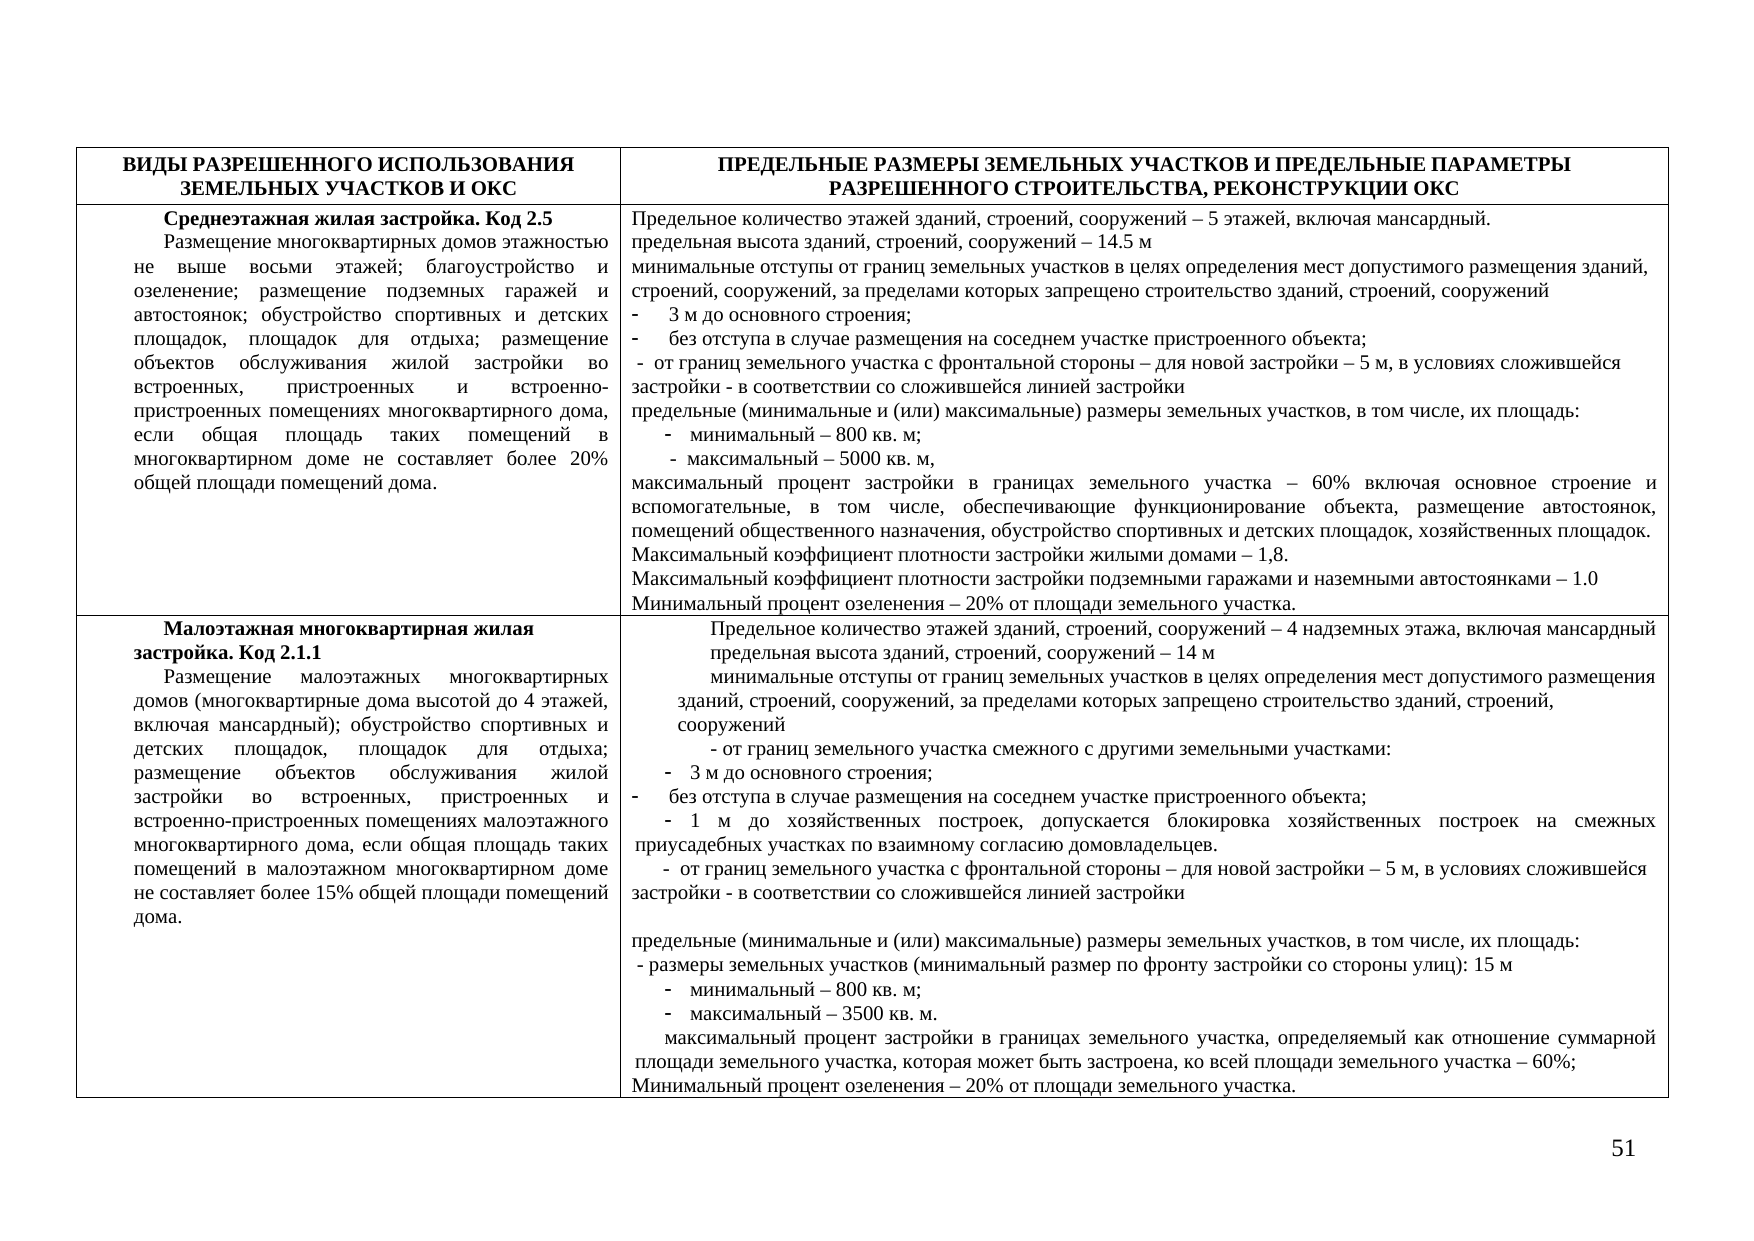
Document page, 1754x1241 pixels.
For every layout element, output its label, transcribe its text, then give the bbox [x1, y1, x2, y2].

table_cell Среднеэтажная жилая застройка. Код 2.5 Размещение многоквартирных домов этажностью не выше восьми этажей; благоустройство и озеленение; размещение подземных гаражей и автостоянок; обустройство спортивных и детских площадок, площадок для отдыха; размещение объектов обслуживания жилой застройки во встроенных, пристроенных и встроенно-пристроенных помещениях многоквартирного дома, если общая площадь таких помещений в многоквартирном доме не составляет более 20% общей площади помещений дома. [77, 205, 620, 614]
table_cell Предельное количество этажей зданий, строений, сооружений – 4 надземных этажа, включая мансардный предельная высота зданий, строений, сооружений – 14 м минимальные отступы от границ земельных участков в целях определения мест допустимого размещения зданий, строений, сооружений, за пределами которых запрещено строительство зданий, строений, сооружений - от границ земельного участка смежного с другими земельными участками: 3 м до основного строения; без отступа в случае размещения на соседнем участке пристроенного объекта; 1 м до хозяйственных построек, допускается блокировка хозяйственных построек на смежных приусадебных участках по взаимному согласию домовладельцев. - от границ земельного участка с фронтальной стороны – для новой застройки – 5 м, в условиях сложившейся застройки - в соответствии со сложившейся линией застройки предельные (минимальные и (или) максимальные) размеры земельных участков, в том числе, их площадь: - размеры земельных участков (минимальный размер по фронту застройки со стороны улиц): 15 м минимальный – 800 кв. м; максимальный – 3500 кв. м. максимальный процент застройки в границах земельного участка, определяемый как отношение суммарной площади земельного участка, которая может быть застроена, ко всей площади земельного участка – 60%; Минимальный процент озеленения – 20% от площади земельного участка. [621, 616, 1668, 1097]
table_header ВИДЫ РАЗРЕШЕННОГО ИСПОЛЬЗОВАНИЯ ЗЕМЕЛЬНЫХ УЧАСТКОВ И ОКС [77, 148, 620, 204]
table_cell Предельное количество этажей зданий, строений, сооружений – 5 этажей, включая мансардный. предельная высота зданий, строений, сооружений – 14.5 м минимальные отступы от границ земельных участков в целях определения мест допустимого размещения зданий, строений, сооружений, за пределами которых запрещено строительство зданий, строений, сооружений 3 м до основного строения; без отступа в случае размещения на соседнем участке пристроенного объекта; - от границ земельного участка с фронтальной стороны – для новой застройки – 5 м, в условиях сложившейся застройки - в соответствии со сложившейся линией застройки предельные (минимальные и (или) максимальные) размеры земельных участков, в том числе, их площадь: минимальный – 800 кв. м; - максимальный – 5000 кв. м, максимальный процент застройки в границах земельного участка – 60% включая основное строение и вспомогательные, в том числе, обеспечивающие функционирование объекта, размещение автостоянок, помещений общественного назначения, обустройство спортивных и детских площадок, хозяйственных площадок. Максимальный коэффициент плотности застройки жилыми домами – 1,8. Максимальный коэффициент плотности застройки подземными гаражами и наземными автостоянками – 1.0 Минимальный процент озеленения – 20% от площади земельного участка. [621, 205, 1668, 614]
table_cell Малоэтажная многоквартирная жилая застройка. Код 2.1.1 Размещение малоэтажных многоквартирных домов (многоквартирные дома высотой до 4 этажей, включая мансардный); обустройство спортивных и детских площадок, площадок для отдыха; размещение объектов обслуживания жилой застройки во встроенных, пристроенных и встроенно-пристроенных помещениях малоэтажного многоквартирного дома, если общая площадь таких помещений в малоэтажном многоквартирном доме не составляет более 15% общей площади помещений дома. [77, 616, 620, 1097]
table_header ПРЕДЕЛЬНЫЕ РАЗМЕРЫ ЗЕМЕЛЬНЫХ УЧАСТКОВ И ПРЕДЕЛЬНЫЕ ПАРАМЕТРЫ РАЗРЕШЕННОГО СТРОИТЕЛЬСТВА, РЕКОНСТРУКЦИИ ОКС [621, 148, 1668, 204]
